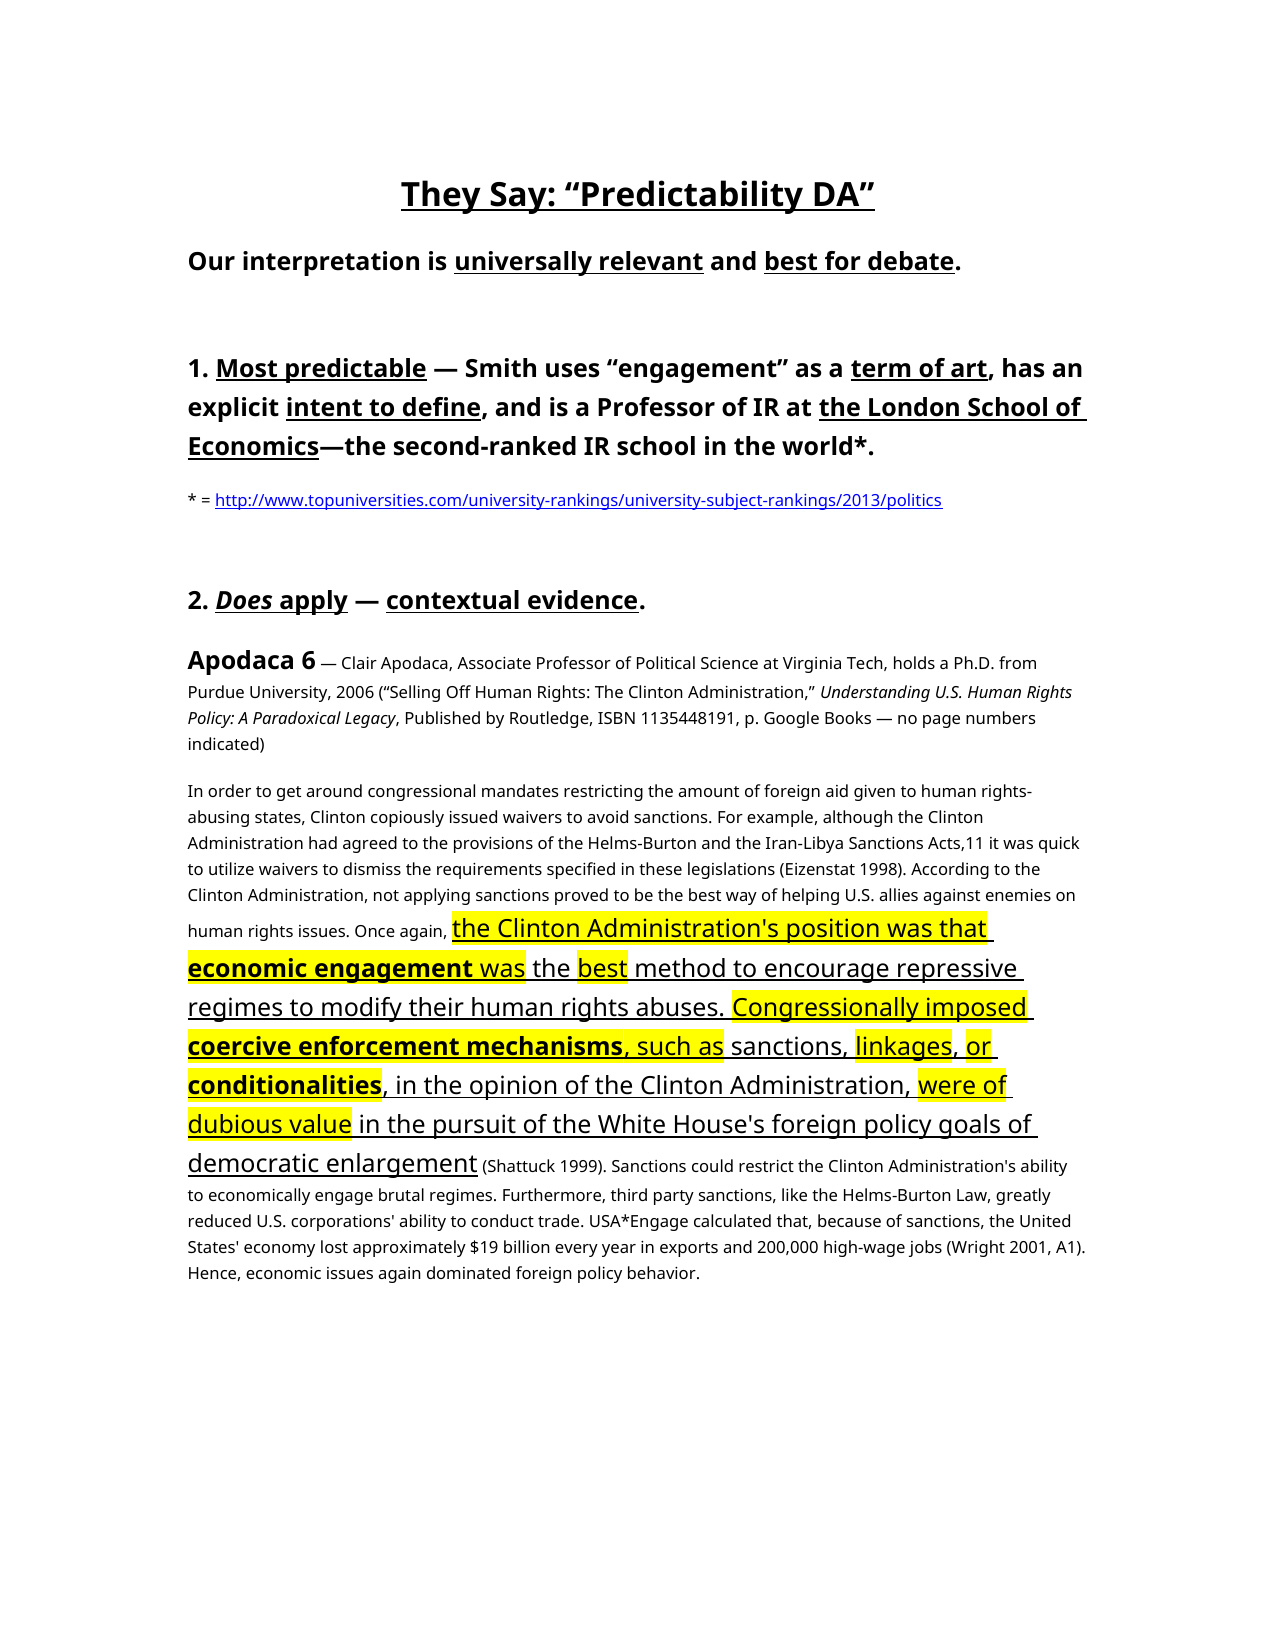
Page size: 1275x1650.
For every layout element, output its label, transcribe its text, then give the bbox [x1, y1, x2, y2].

text In order to get around congressional mandates restricting the amount of foreign aid given to human rights-abusing states, Clinton copiously issued waivers to avoid sanctions. For example, although the Clinton Administration had agreed to the provisions of the Helms-Burton and the Iran-Libya Sanctions Acts,11 it was quick to utilize waivers to dismiss the requirements specified in these legislations (Eizenstat 1998). According to the Clinton Administration, not applying sanctions proved to be the best way of helping U.S. allies against enemies on human rights issues. Once again, the Clinton Administration's position was that economic engagement was the best method to encourage repressive regimes to modify their human rights abuses. Congressionally imposed coercive enforcement mechanisms, such as sanctions, linkages, or conditionalities, in the opinion of the Clinton Administration, were of dubious value in the pursuit of the White House's foreign policy goals of democratic enlargement (Shattuck 1999). Sanctions could restrict the Clinton Administration's ability to economically engage brutal regimes. Furthermore, third party sanctions, like the Helms-Burton Law, greatly reduced U.S. corporations' ability to conduct trade. USA*Engage calculated that, because of sanctions, the United States' economy lost approximately $19 billion every year in exports and 200,000 high-wage jobs (Wright 2001, A1). Hence, economic issues again dominated foreign policy behavior. [187, 779, 1087, 1284]
text Apodaca 6 — Clair Apodaca, Associate Professor of Political Science at Virginia Tech, holds a Ph.D. from Purdue University, 2006 (“Selling Off Human Rights: The Clinton Administration,” Understanding U.S. Human Rights Policy: A Paradoxical Legacy, Published by Routledge, ISBN 1135448191, p. Google Books — no page numbers indicated) [187, 643, 1087, 755]
subtitle They Say: “Predictability DA” [187, 171, 1087, 216]
subtitle 2. Does apply — contextual evidence. [187, 583, 1087, 617]
subtitle Our interpretation is universally relevant and best for debate. [187, 244, 1087, 278]
subtitle 1. Most predictable — Smith uses “engagement” as a term of art, has an explicit intent to define, and is a Professor of IR at the London School of Economics—the second-ranked IR school in the world*. [187, 351, 1087, 463]
text * = http://www.topuniversities.com/university-rankings/university-subject-rankings/2013/politics [187, 489, 1087, 512]
